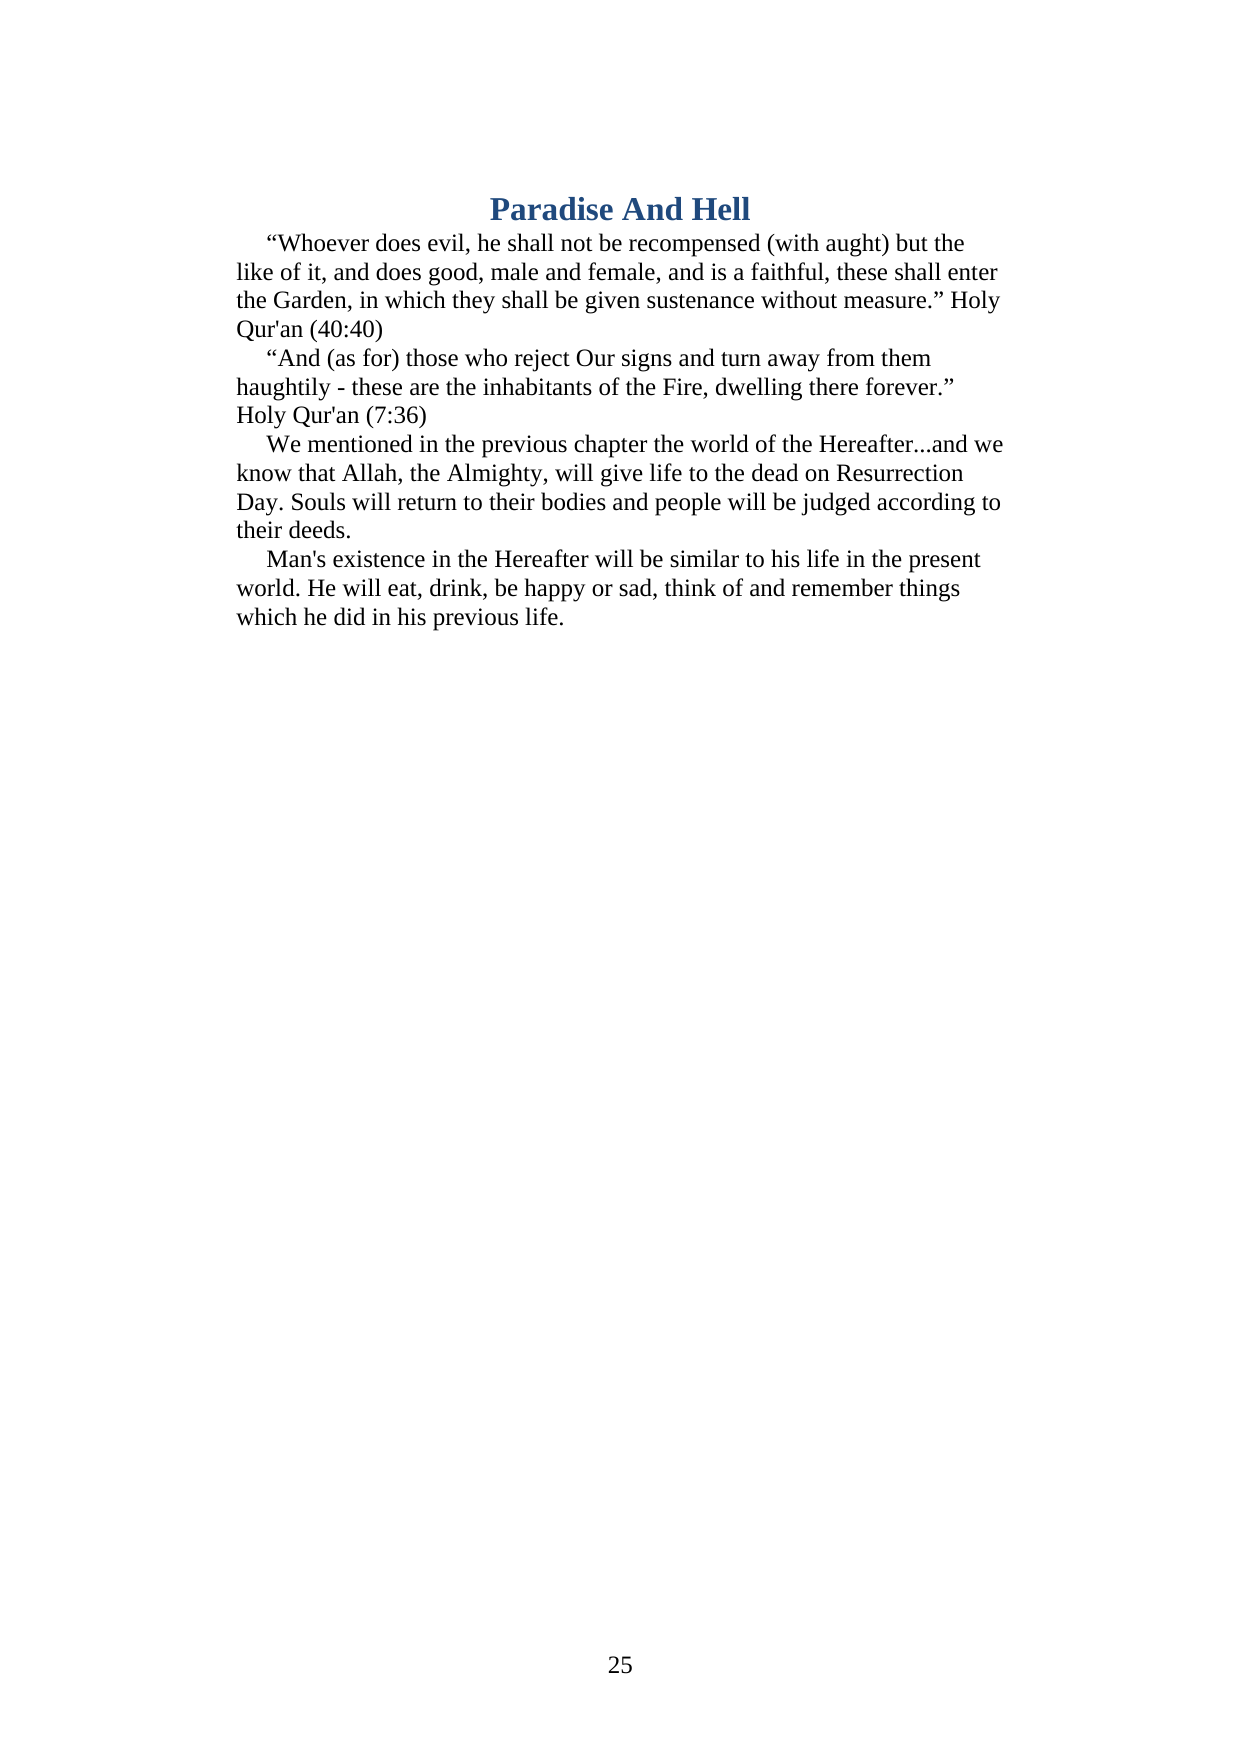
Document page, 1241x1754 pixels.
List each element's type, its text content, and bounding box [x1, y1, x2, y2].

subtitle Paradise And Hell [236, 190, 1004, 228]
text Man's existence in the Hereafter will be similar to his life in the present world. He will eat, drink, be happy or sad, think of and remember things which he did in his previous life. [236, 544, 1004, 631]
text We mentioned in the previous chapter the world of the Hereafter...and we know that Allah, the Almighty, will give life to the dead on Resurrection Day. Souls will return to their bodies and people will be judged according to their deeds. [236, 429, 1004, 544]
text “Whoever does evil, he shall not be recompensed (with aught) but the like of it, and does good, male and female, and is a faithful, these shall enter the Garden, in which they shall be given sustenance without measure.” Holy Qur'an (40:40) [236, 228, 1004, 343]
text “And (as for) those who reject Our signs and turn away from them haughtily - these are the inhabitants of the Fire, dwelling there forever.” Holy Qur'an (7:36) [236, 343, 1004, 429]
